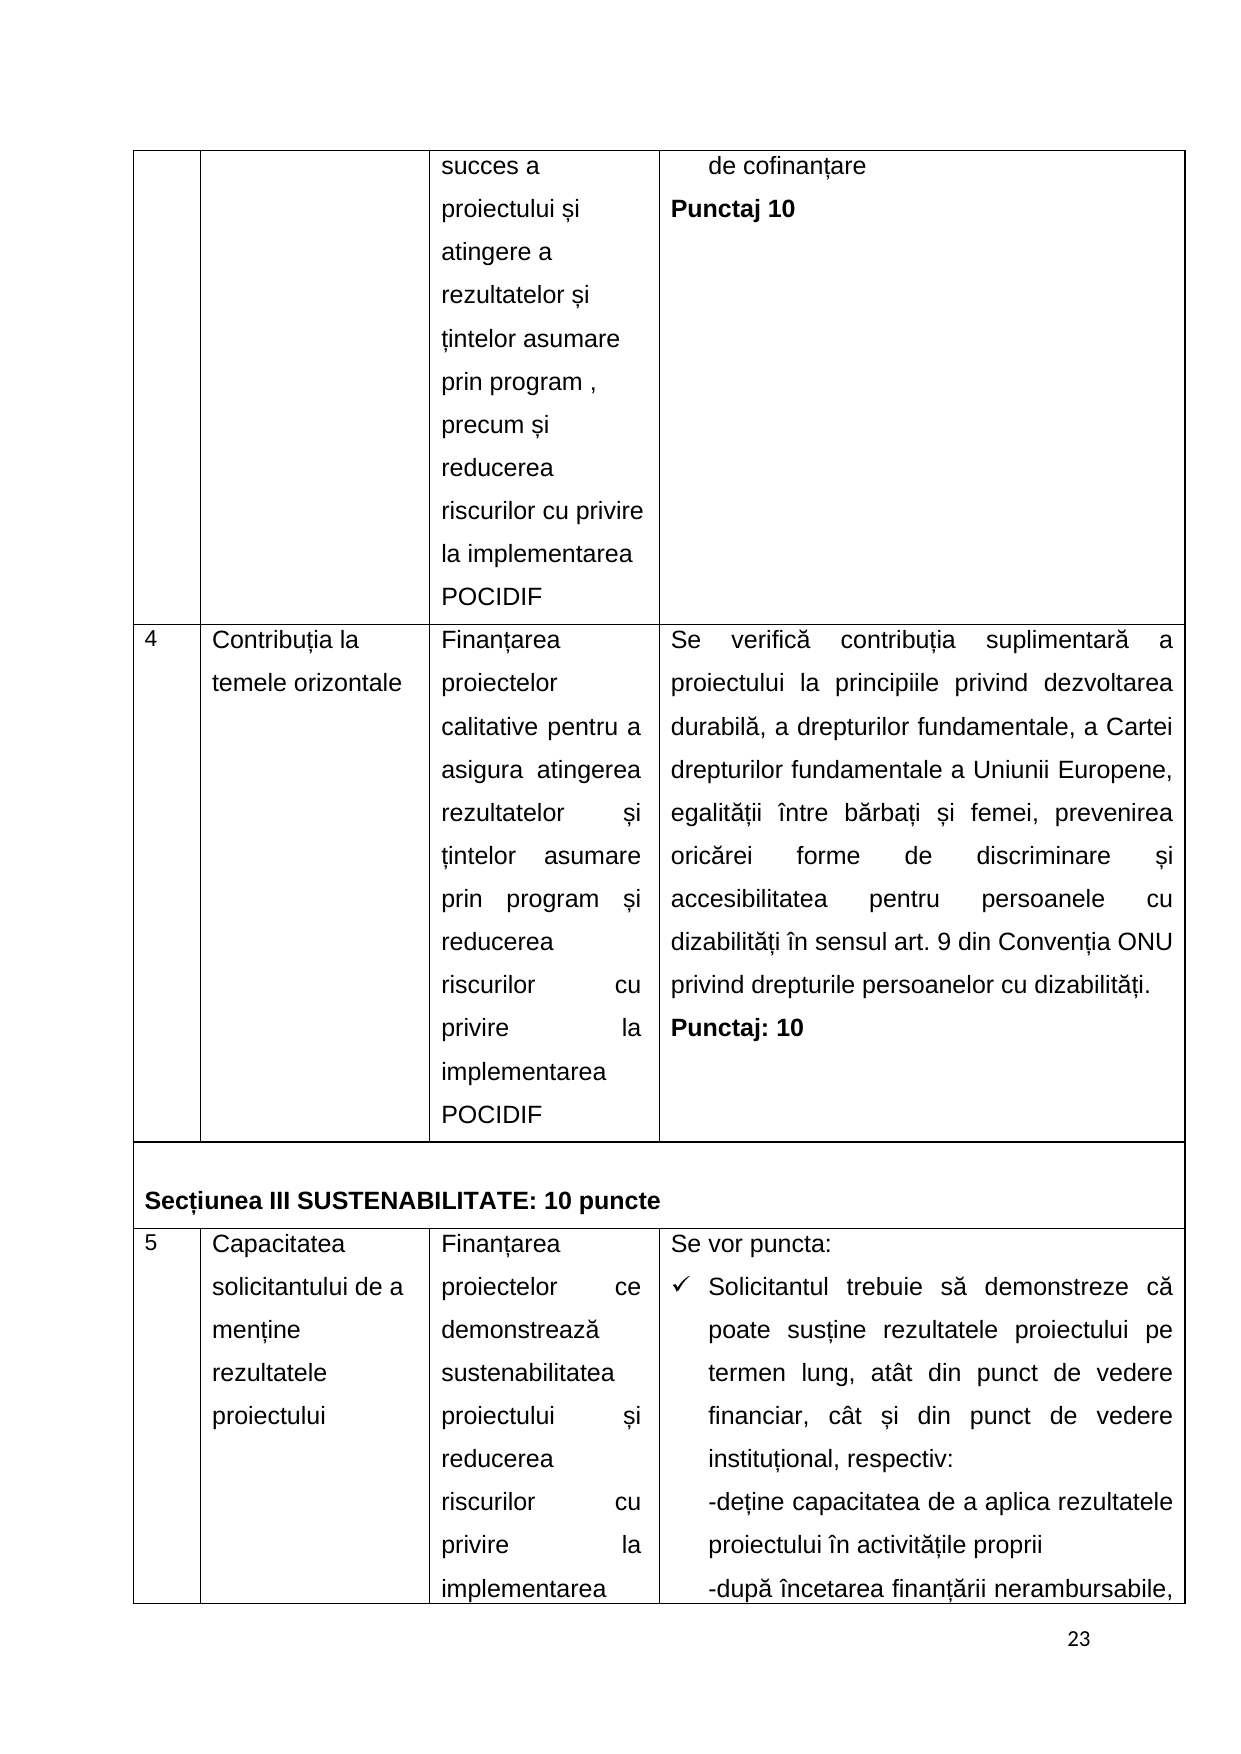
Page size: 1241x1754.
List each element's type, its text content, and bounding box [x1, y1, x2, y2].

table_cell 3 [134, 151, 200, 624]
table_cell 5 [134, 1229, 200, 1602]
table_cell Contribuția la temele orizontale [201, 625, 429, 1141]
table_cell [201, 1229, 429, 1602]
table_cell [430, 1229, 659, 1602]
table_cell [660, 1229, 1184, 1602]
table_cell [201, 151, 429, 624]
table_cell Se verifică contribuția suplimentară a proiectului la principiile privind dezvoltarea durabilă, a drepturilor fundamentale, a Cartei drepturilor fundamentale a Uniunii Europene, egalității între bărbați și femei, prevenirea oricărei forme de discriminare și accesibilitatea pentru persoanele cu dizabilități în sensul art. 9 din Convenția ONU privind drepturile persoanelor cu dizabilități. Punctaj: 10 [660, 625, 1184, 1141]
table_cell Secțiunea III SUSTENABILITATE: 10 puncte [134, 1143, 1184, 1227]
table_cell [660, 151, 1184, 624]
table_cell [430, 151, 659, 624]
table_cell 4 [134, 625, 200, 1141]
table_cell Finanțarea proiectelor calitative pentru a asigura atingerea rezultatelor și țintelor asumare prin program și reducerea riscurilor cu privire la implementarea POCIDIF [430, 625, 659, 1141]
